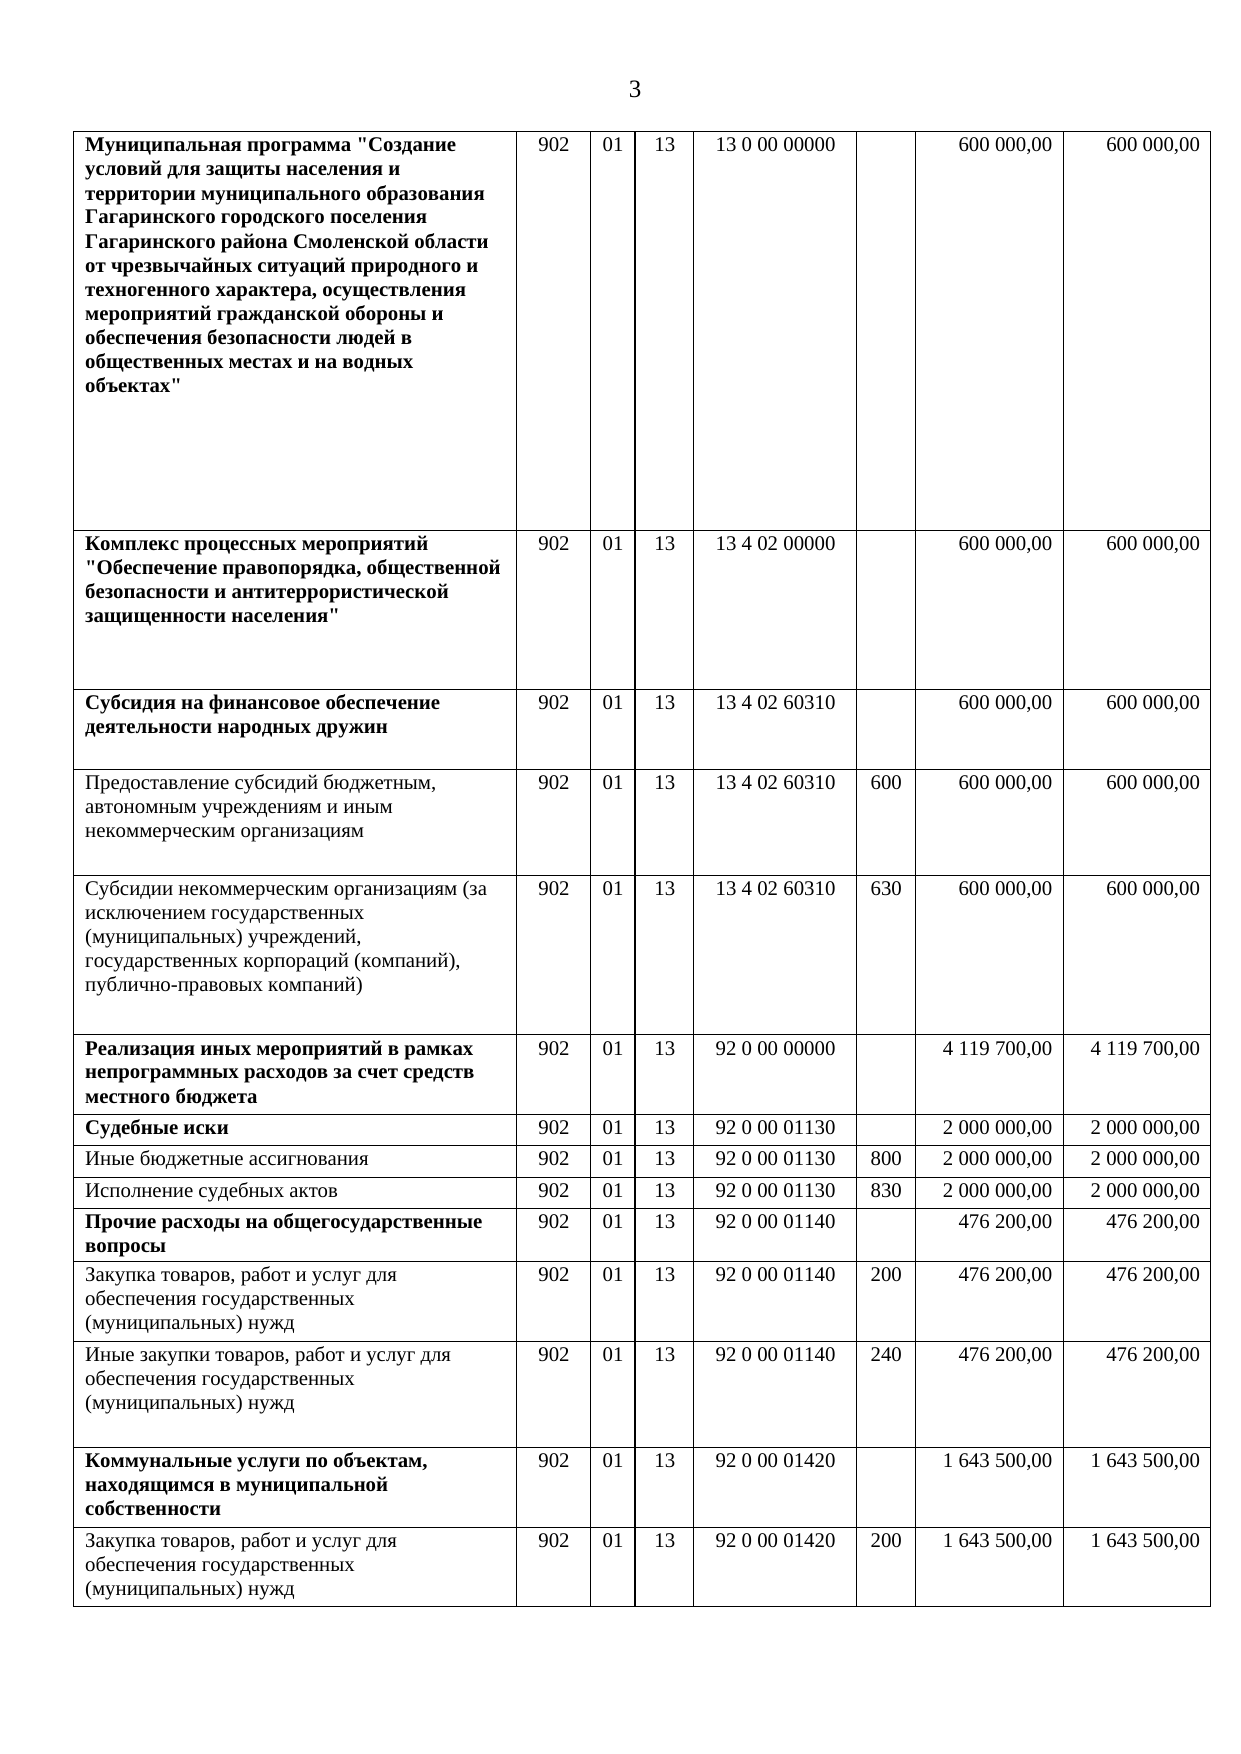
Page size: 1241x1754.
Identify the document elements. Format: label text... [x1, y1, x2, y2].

table_cell Исполнение судебных актов [74, 1178, 516, 1208]
table_cell 476 200,00 [916, 1262, 1063, 1341]
table_cell [857, 690, 915, 769]
table_cell 01 [591, 1528, 634, 1606]
table_cell [857, 1448, 915, 1527]
table_cell 600 000,00 [916, 531, 1063, 689]
table_cell [857, 1115, 915, 1145]
table_cell 476 200,00 [1064, 1209, 1210, 1261]
table_cell 800 [857, 1146, 915, 1177]
table_cell 01 [591, 1448, 634, 1527]
table_cell 13 [636, 1342, 693, 1447]
table_cell 1 643 500,00 [916, 1448, 1063, 1527]
table_cell 92 0 00 01140 [694, 1342, 856, 1447]
table_cell 902 [517, 1115, 590, 1145]
table_cell 13 [636, 1035, 693, 1114]
table_cell 13 [636, 1115, 693, 1145]
table_cell Закупка товаров, работ и услуг для обеспечения государственных (муниципальных) нужд [74, 1262, 516, 1341]
table_cell 600 000,00 [1064, 690, 1210, 769]
table_cell 476 200,00 [1064, 1342, 1210, 1447]
table_cell [857, 531, 915, 689]
table_cell 600 [857, 770, 915, 875]
table_cell 200 [857, 1262, 915, 1341]
table_cell Предоставление субсидий бюджетным, автономным учреждениям и иным некоммерческим организациям [74, 770, 516, 875]
table_cell 600 000,00 [1064, 531, 1210, 689]
table_cell Комплекс процессных мероприятий "Обеспечение правопорядка, общественной безопасности и антитеррористической защищенности населения" [74, 531, 516, 689]
table_cell 01 [591, 1209, 634, 1261]
table_cell 2 000 000,00 [1064, 1146, 1210, 1177]
table_cell 600 000,00 [1064, 770, 1210, 875]
table_cell 902 [517, 531, 590, 689]
table_cell Субсидии некоммерческим организациям (за исключением государственных (муниципальных) учреждений, государственных корпораций (компаний), публично-правовых компаний) [74, 876, 516, 1034]
table_cell 4 119 700,00 [916, 1035, 1063, 1114]
table_cell 13 4 02 00000 [694, 531, 856, 689]
table_cell 902 [517, 690, 590, 769]
table_cell 01 [591, 876, 634, 1034]
table_cell 902 [517, 1209, 590, 1261]
table_cell 2 000 000,00 [916, 1115, 1063, 1145]
table_cell 600 000,00 [916, 690, 1063, 769]
table_cell 902 [517, 1262, 590, 1341]
table_cell Закупка товаров, работ и услуг для обеспечения государственных (муниципальных) нужд [74, 1528, 516, 1606]
table_cell 01 [591, 1262, 634, 1341]
table_cell Реализация иных мероприятий в рамках непрограммных расходов за счет средств местного бюджета [74, 1035, 516, 1114]
table_cell 92 0 00 01130 [694, 1146, 856, 1177]
table_cell 902 [517, 1448, 590, 1527]
table_cell [857, 132, 915, 530]
table_cell 13 [636, 876, 693, 1034]
table_cell 600 000,00 [916, 876, 1063, 1034]
table_cell 01 [591, 1342, 634, 1447]
table_cell Прочие расходы на общегосударственные вопросы [74, 1209, 516, 1261]
table_cell 92 0 00 01420 [694, 1528, 856, 1606]
table_cell 2 000 000,00 [1064, 1178, 1210, 1208]
table_cell Иные бюджетные ассигнования [74, 1146, 516, 1177]
table_cell 902 [517, 770, 590, 875]
table_cell 902 [517, 1528, 590, 1606]
table_cell 476 200,00 [916, 1209, 1063, 1261]
table_cell 92 0 00 01130 [694, 1115, 856, 1145]
table_cell 1 643 500,00 [1064, 1528, 1210, 1606]
table_cell 1 643 500,00 [916, 1528, 1063, 1606]
table_cell Иные закупки товаров, работ и услуг для обеспечения государственных (муниципальных) нужд [74, 1342, 516, 1447]
table_cell 13 4 02 60310 [694, 770, 856, 875]
table_cell 600 000,00 [916, 132, 1063, 530]
table_cell 92 0 00 01140 [694, 1209, 856, 1261]
table_cell 13 4 02 60310 [694, 876, 856, 1034]
table_cell 13 [636, 690, 693, 769]
table_cell 01 [591, 690, 634, 769]
table_cell 2 000 000,00 [916, 1178, 1063, 1208]
table_cell 2 000 000,00 [916, 1146, 1063, 1177]
table_cell 630 [857, 876, 915, 1034]
table_cell 92 0 00 01420 [694, 1448, 856, 1527]
table_cell 01 [591, 1178, 634, 1208]
table_cell [857, 1035, 915, 1114]
table_cell 200 [857, 1528, 915, 1606]
table_cell 01 [591, 132, 634, 530]
table_cell 13 0 00 00000 [694, 132, 856, 530]
table_cell 92 0 00 01140 [694, 1262, 856, 1341]
table_cell 902 [517, 876, 590, 1034]
table_cell 13 [636, 531, 693, 689]
table_cell 13 [636, 1448, 693, 1527]
table_cell 902 [517, 1146, 590, 1177]
table_cell 240 [857, 1342, 915, 1447]
table_cell 13 [636, 770, 693, 875]
table_cell 476 200,00 [1064, 1262, 1210, 1341]
table_cell 902 [517, 132, 590, 530]
table_cell 01 [591, 1035, 634, 1114]
table_cell 01 [591, 1115, 634, 1145]
table_cell 13 [636, 1146, 693, 1177]
table_cell 92 0 00 01130 [694, 1178, 856, 1208]
table_cell 476 200,00 [916, 1342, 1063, 1447]
table_cell 902 [517, 1035, 590, 1114]
table_cell Субсидия на финансовое обеспечение деятельности народных дружин [74, 690, 516, 769]
table_cell 4 119 700,00 [1064, 1035, 1210, 1114]
table_cell Муниципальная программа "Создание условий для защиты населения и территории муниципального образования Гагаринского городского поселения Гагаринского района Смоленской области от чрезвычайных ситуаций природного и техногенного характера, осуществления мероприятий гражданской обороны и обеспечения безопасности людей в общественных местах и на водных объектах" [74, 132, 516, 530]
table_cell 600 000,00 [1064, 132, 1210, 530]
table_cell Коммунальные услуги по объектам, находящимся в муниципальной собственности [74, 1448, 516, 1527]
table_cell 13 [636, 1178, 693, 1208]
table_cell 2 000 000,00 [1064, 1115, 1210, 1145]
table_cell 600 000,00 [916, 770, 1063, 875]
table_cell 13 [636, 132, 693, 530]
table_cell 01 [591, 531, 634, 689]
table_cell 13 4 02 60310 [694, 690, 856, 769]
table_cell 600 000,00 [1064, 876, 1210, 1034]
table_cell 92 0 00 00000 [694, 1035, 856, 1114]
table_cell Судебные иски [74, 1115, 516, 1145]
table_cell 01 [591, 1146, 634, 1177]
table_cell 902 [517, 1342, 590, 1447]
table_cell 13 [636, 1262, 693, 1341]
table_cell 902 [517, 1178, 590, 1208]
table_cell 830 [857, 1178, 915, 1208]
table_cell 1 643 500,00 [1064, 1448, 1210, 1527]
table_cell 13 [636, 1528, 693, 1606]
table_cell [857, 1209, 915, 1261]
table_cell 01 [591, 770, 634, 875]
table_cell 13 [636, 1209, 693, 1261]
